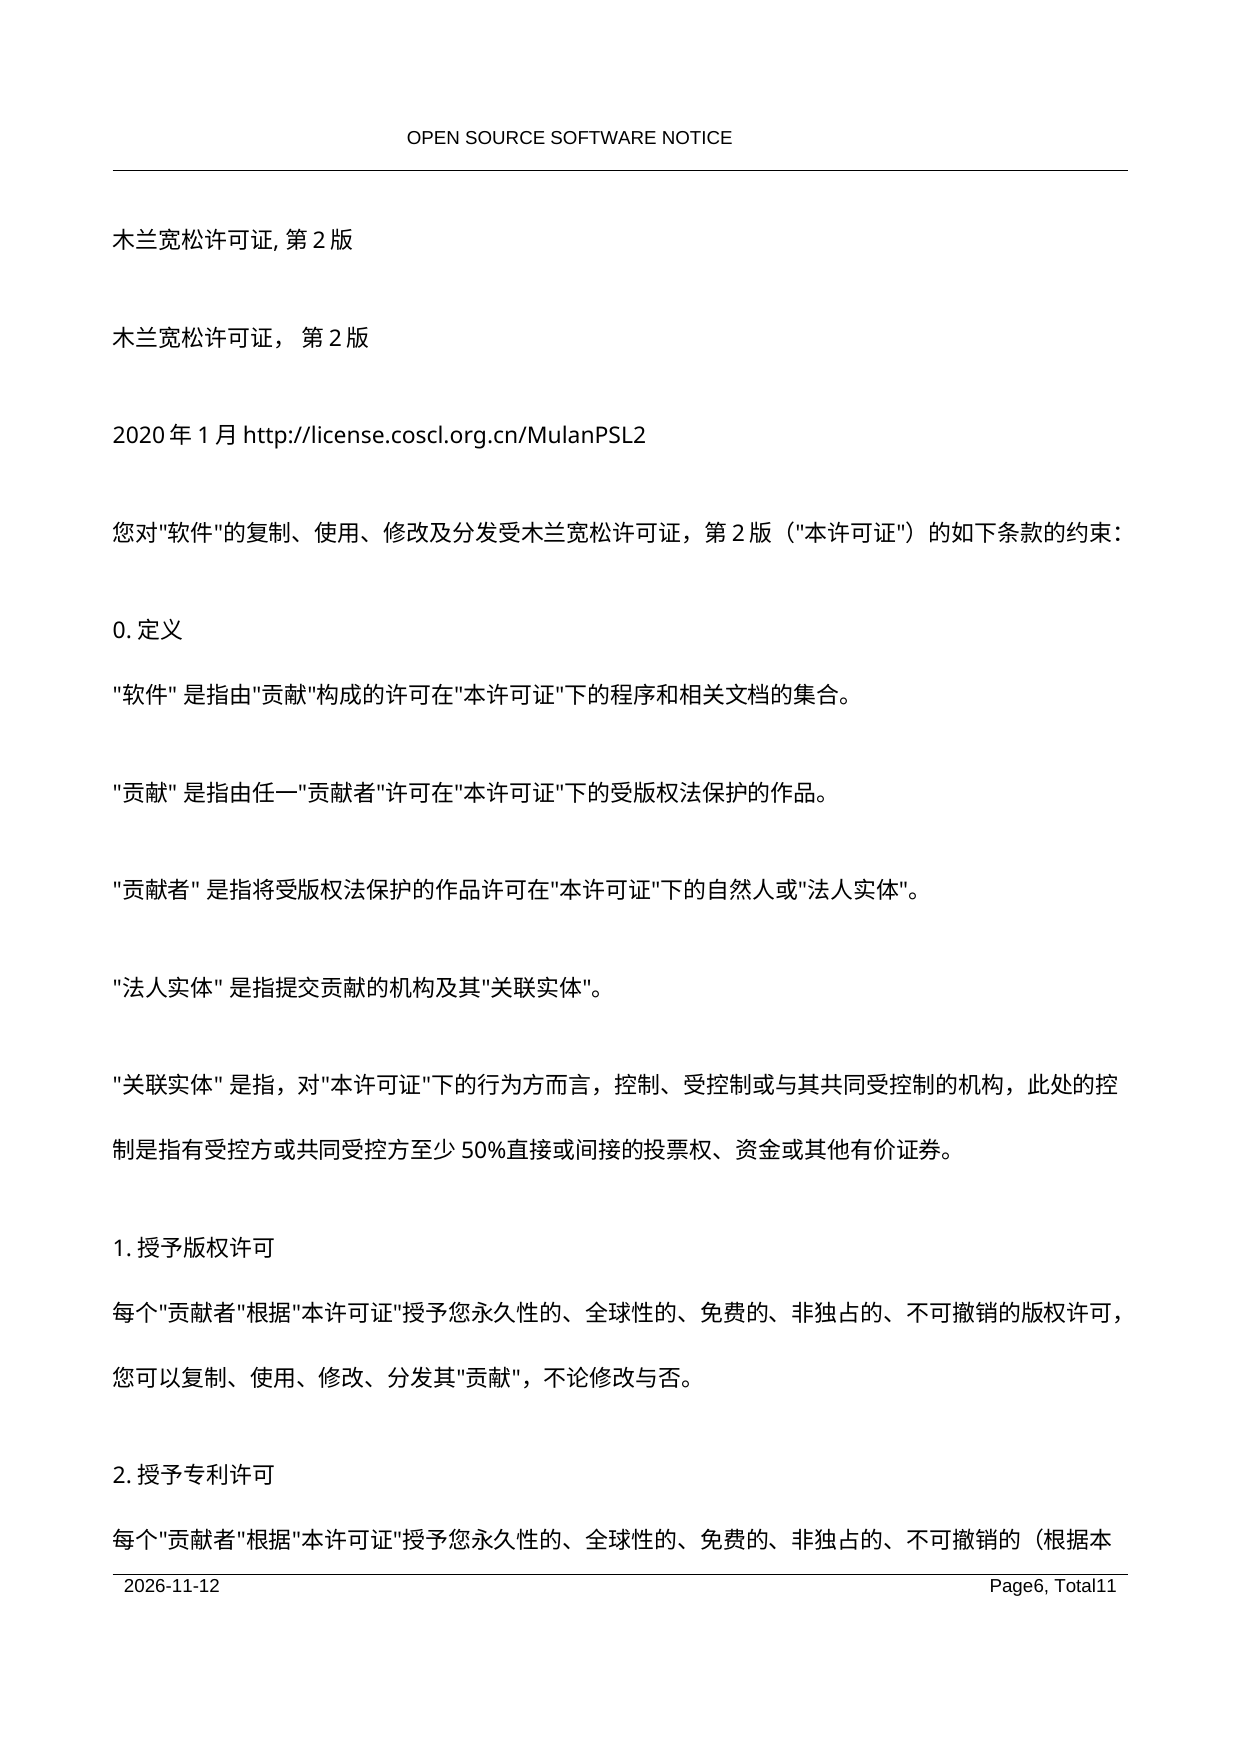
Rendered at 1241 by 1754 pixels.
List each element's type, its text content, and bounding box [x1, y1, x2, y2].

text "软件" 是指由"贡献"构成的许可在"本许可证"下的程序和相关文档的集合。 [112, 661, 1128, 726]
text 您对"软件"的复制、使用、修改及分发受木兰宽松许可证，第2版（"本许可证"）的如下条款的约束： [112, 499, 1128, 564]
text "法人实体" 是指提交贡献的机构及其"关联实体"。 [112, 954, 1128, 1019]
text 2020年1月 http://license.coscl.org.cn/MulanPSL2 [112, 401, 1128, 466]
text "贡献" 是指由任一"贡献者"许可在"本许可证"下的受版权法保护的作品。 [112, 759, 1128, 824]
text 1. 授予版权许可 [112, 1214, 1128, 1279]
text 木兰宽松许可证， 第2版 [112, 304, 1128, 369]
text 0. 定义 [112, 596, 1128, 661]
text 每个"贡献者"根据"本许可证"授予您永久性的、全球性的、免费的、非独占的、不可撤销的版权许可，您可以复制、使用、修改、分发其"贡献"，不论修改与否。 [112, 1279, 1128, 1409]
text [112, 1506, 1128, 1571]
text "关联实体" 是指，对"本许可证"下的行为方而言，控制、受控制或与其共同受控制的机构，此处的控制是指有受控方或共同受控方至少50%直接或间接的投票权、资金或其他有价证券。 [112, 1051, 1128, 1181]
text 木兰宽松许可证, 第2版 [112, 206, 1128, 271]
text "贡献者" 是指将受版权法保护的作品许可在"本许可证"下的自然人或"法人实体"。 [112, 856, 1128, 921]
text 2. 授予专利许可 [112, 1441, 1128, 1506]
